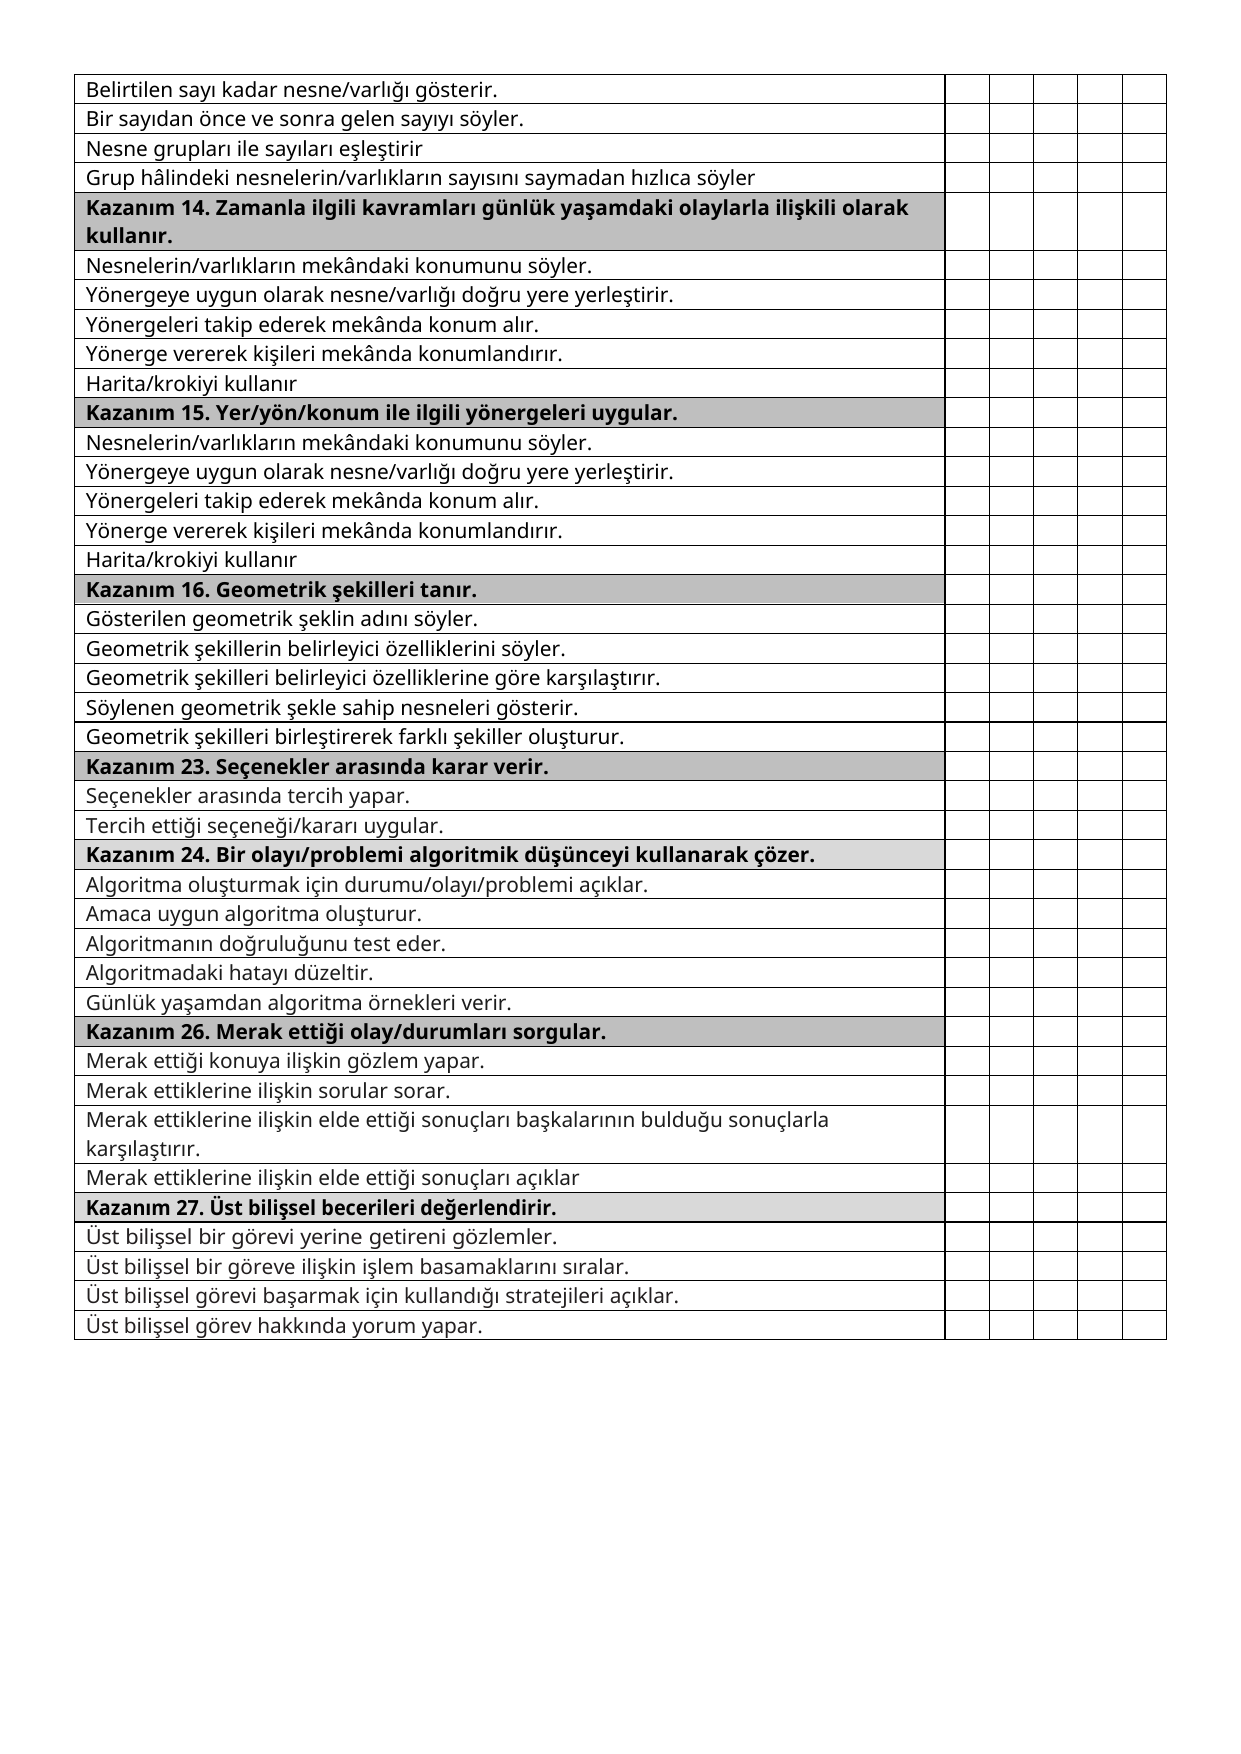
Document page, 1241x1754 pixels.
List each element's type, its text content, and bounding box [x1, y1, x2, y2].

table_cell [990, 693, 1033, 721]
table_cell [990, 1076, 1033, 1104]
table_cell [990, 781, 1033, 810]
table_cell [1123, 457, 1166, 486]
table_cell [1078, 516, 1122, 544]
table_cell [990, 428, 1033, 456]
table_cell Algoritmanın doğruluğunu test eder. [75, 929, 944, 957]
table_cell [1034, 664, 1077, 692]
table_cell [1123, 929, 1166, 957]
table_cell [990, 870, 1033, 898]
table_cell [990, 723, 1033, 751]
table_cell [1123, 958, 1166, 987]
table_cell Üst bilişsel görev hakkında yorum yapar. [75, 1311, 944, 1339]
table_cell [946, 958, 989, 987]
table_cell [1123, 251, 1166, 279]
table_cell [1123, 487, 1166, 515]
table_cell [1034, 605, 1077, 633]
table_cell [990, 899, 1033, 928]
table_cell [1123, 310, 1166, 338]
table_cell Merak ettiklerine ilişkin sorular sorar. [75, 1076, 944, 1104]
table_cell [990, 251, 1033, 279]
table_cell [1078, 752, 1122, 780]
table_cell [1078, 134, 1122, 162]
table_cell [1078, 958, 1122, 987]
table_cell [1123, 1047, 1166, 1075]
table_cell [1123, 752, 1166, 780]
table_cell [1123, 163, 1166, 192]
table_cell Nesnelerin/varlıkların mekândaki konumunu söyler. [75, 428, 944, 456]
table_cell [990, 398, 1033, 427]
table_cell [1078, 1164, 1122, 1192]
table_cell [946, 310, 989, 338]
table_cell Nesne grupları ile sayıları eşleştirir [75, 134, 944, 162]
table_cell [1078, 811, 1122, 839]
table_cell [990, 1281, 1033, 1310]
table_cell Amaca uygun algoritma oluşturur. [75, 899, 944, 928]
table_cell [1034, 1223, 1077, 1251]
table_cell [1123, 369, 1166, 397]
table_cell [1034, 310, 1077, 338]
table_cell [1123, 280, 1166, 309]
table_cell [1078, 487, 1122, 515]
table_cell [990, 929, 1033, 957]
table_cell [946, 75, 989, 103]
table_cell [1123, 1252, 1166, 1280]
table_cell [1078, 1281, 1122, 1310]
table_cell [990, 193, 1033, 250]
table_cell [946, 1311, 989, 1339]
table_cell [1034, 634, 1077, 662]
table_cell [946, 811, 989, 839]
table_cell [946, 605, 989, 633]
table_cell [946, 398, 989, 427]
table_cell [946, 339, 989, 368]
table_cell Kazanım 15. Yer/yön/konum ile ilgili yönergeleri uygular. [75, 398, 944, 427]
table_cell [1034, 398, 1077, 427]
table_cell [1123, 840, 1166, 869]
table_cell [946, 1047, 989, 1075]
table_cell [1078, 988, 1122, 1016]
table_cell [1034, 104, 1077, 133]
table_cell [1123, 605, 1166, 633]
table_cell [946, 1106, 989, 1162]
table_cell Yönerge vererek kişileri mekânda konumlandırır. [75, 339, 944, 368]
table_cell Kazanım 23. Seçenekler arasında karar verir. [75, 752, 944, 780]
table_cell [1034, 134, 1077, 162]
table_cell [1034, 75, 1077, 103]
table_cell Söylenen geometrik şekle sahip nesneleri gösterir. [75, 693, 944, 721]
table_cell Tercih ettiği seçeneği/kararı uygular. [75, 811, 944, 839]
table_cell Nesnelerin/varlıkların mekândaki konumunu söyler. [75, 251, 944, 279]
table_cell [1123, 1193, 1166, 1221]
table_cell [1123, 398, 1166, 427]
table_cell [1123, 988, 1166, 1016]
table_cell [946, 664, 989, 692]
table_cell [1034, 988, 1077, 1016]
table_cell [1078, 369, 1122, 397]
table_cell Yönergeleri takip ederek mekânda konum alır. [75, 310, 944, 338]
table_cell [1078, 605, 1122, 633]
table_cell [1034, 929, 1077, 957]
table_cell [990, 1252, 1033, 1280]
table_cell [1078, 693, 1122, 721]
table_cell [1123, 428, 1166, 456]
table_cell [1123, 134, 1166, 162]
table_cell [946, 988, 989, 1016]
table_cell [990, 1164, 1033, 1192]
table_cell [990, 310, 1033, 338]
table_cell [946, 1281, 989, 1310]
table_cell [1034, 1106, 1077, 1162]
table_cell [946, 1017, 989, 1046]
table_cell [990, 840, 1033, 869]
table_cell [1078, 1193, 1122, 1221]
table_cell [1034, 251, 1077, 279]
table_cell Yönerge vererek kişileri mekânda konumlandırır. [75, 516, 944, 544]
table_cell [946, 870, 989, 898]
table_cell [1034, 546, 1077, 574]
table_cell [1034, 693, 1077, 721]
table_cell [1034, 899, 1077, 928]
table_cell [1123, 870, 1166, 898]
table_cell Kazanım 24. Bir olayı/problemi algoritmik düşünceyi kullanarak çözer. [75, 840, 944, 869]
table_cell [1034, 781, 1077, 810]
table_cell [1034, 1047, 1077, 1075]
table_cell Üst bilişsel bir görevi yerine getireni gözlemler. [75, 1223, 944, 1251]
table_cell [1078, 398, 1122, 427]
table_cell [1123, 634, 1166, 662]
table_cell [1034, 369, 1077, 397]
table_cell [990, 958, 1033, 987]
table_cell [946, 280, 989, 309]
table_cell [1078, 870, 1122, 898]
table_cell [990, 752, 1033, 780]
table_cell [1123, 575, 1166, 603]
table_cell [1078, 457, 1122, 486]
table_cell [1123, 1164, 1166, 1192]
table_cell Merak ettiklerine ilişkin elde ettiği sonuçları açıklar [75, 1164, 944, 1192]
table_cell [1123, 75, 1166, 103]
table_cell [946, 251, 989, 279]
table_cell [946, 1252, 989, 1280]
table_cell [1034, 339, 1077, 368]
table_cell [1034, 870, 1077, 898]
table_cell [946, 1076, 989, 1104]
table_cell Yönergeye uygun olarak nesne/varlığı doğru yere yerleştirir. [75, 457, 944, 486]
table_cell [990, 1193, 1033, 1221]
table_cell [1123, 781, 1166, 810]
table_cell Gösterilen geometrik şeklin adını söyler. [75, 605, 944, 633]
table_cell [1078, 664, 1122, 692]
table_cell Bir sayıdan önce ve sonra gelen sayıyı söyler. [75, 104, 944, 133]
table_cell [990, 605, 1033, 633]
table_cell [1034, 428, 1077, 456]
table_cell [1123, 1311, 1166, 1339]
table_cell [1078, 310, 1122, 338]
table_cell [1078, 546, 1122, 574]
table_cell [1034, 457, 1077, 486]
table_cell [990, 104, 1033, 133]
table_cell [1078, 929, 1122, 957]
table_cell Yönergeye uygun olarak nesne/varlığı doğru yere yerleştirir. [75, 280, 944, 309]
table_cell [990, 516, 1033, 544]
table_cell [946, 1223, 989, 1251]
table_cell [1123, 104, 1166, 133]
table_cell [990, 1223, 1033, 1251]
table_cell [1034, 1311, 1077, 1339]
table_cell Algoritmadaki hatayı düzeltir. [75, 958, 944, 987]
table_cell [1123, 1076, 1166, 1104]
table_cell [1034, 840, 1077, 869]
table_cell [990, 487, 1033, 515]
table_cell [946, 134, 989, 162]
table_cell [990, 546, 1033, 574]
table_cell [1078, 339, 1122, 368]
table_cell [990, 988, 1033, 1016]
table_cell [1123, 516, 1166, 544]
table_cell Yönergeleri takip ederek mekânda konum alır. [75, 487, 944, 515]
table_cell Geometrik şekilleri birleştirerek farklı şekiller oluşturur. [75, 723, 944, 751]
table_cell [990, 457, 1033, 486]
table_cell [946, 457, 989, 486]
table_cell Günlük yaşamdan algoritma örnekleri verir. [75, 988, 944, 1016]
table_cell [990, 634, 1033, 662]
table_cell [1078, 428, 1122, 456]
table_cell Geometrik şekillerin belirleyici özelliklerini söyler. [75, 634, 944, 662]
table_cell [1078, 575, 1122, 603]
table_cell [990, 1017, 1033, 1046]
table_cell [1078, 104, 1122, 133]
table_cell [1034, 752, 1077, 780]
table_cell [1078, 899, 1122, 928]
table_cell Grup hâlindeki nesnelerin/varlıkların sayısını saymadan hızlıca söyler [75, 163, 944, 192]
table_cell Kazanım 26. Merak ettiği olay/durumları sorgular. [75, 1017, 944, 1046]
table_cell [990, 163, 1033, 192]
table_cell [946, 193, 989, 250]
table_cell [1123, 723, 1166, 751]
table_cell [1034, 958, 1077, 987]
table_cell Üst bilişsel görevi başarmak için kullandığı stratejileri açıklar. [75, 1281, 944, 1310]
table_cell [1123, 664, 1166, 692]
table_cell [990, 1106, 1033, 1162]
table_cell Algoritma oluşturmak için durumu/olayı/problemi açıklar. [75, 870, 944, 898]
table_cell [1078, 163, 1122, 192]
table_cell [990, 339, 1033, 368]
table_cell [1078, 280, 1122, 309]
table_cell [1034, 280, 1077, 309]
table_cell Kazanım 27. Üst bilişsel becerileri değerlendirir. [75, 1193, 944, 1221]
table_cell [1034, 1281, 1077, 1310]
table_cell [990, 75, 1033, 103]
table_cell [946, 781, 989, 810]
table_cell [1078, 1076, 1122, 1104]
table_cell [1123, 546, 1166, 574]
table_cell [1123, 1017, 1166, 1046]
table_cell [990, 134, 1033, 162]
table_cell Seçenekler arasında tercih yapar. [75, 781, 944, 810]
table_cell [1034, 1252, 1077, 1280]
table_cell [1078, 1223, 1122, 1251]
table_cell [946, 1193, 989, 1221]
table_cell [1078, 251, 1122, 279]
table_cell [946, 1164, 989, 1192]
table_cell [1078, 634, 1122, 662]
table_cell [1034, 575, 1077, 603]
table_cell [1123, 339, 1166, 368]
table_cell [1078, 1017, 1122, 1046]
table_cell [946, 104, 989, 133]
table_cell [946, 840, 989, 869]
table_cell [1078, 1252, 1122, 1280]
table_cell Geometrik şekilleri belirleyici özelliklerine göre karşılaştırır. [75, 664, 944, 692]
table_cell [1078, 723, 1122, 751]
table_cell Harita/krokiyi kullanır [75, 546, 944, 574]
table_cell [990, 811, 1033, 839]
table_cell [1123, 1106, 1166, 1162]
table_cell Kazanım 16. Geometrik şekilleri tanır. [75, 575, 944, 603]
table_cell [990, 369, 1033, 397]
table_cell Merak ettiği konuya ilişkin gözlem yapar. [75, 1047, 944, 1075]
table_cell [1034, 1076, 1077, 1104]
table_cell Merak ettiklerine ilişkin elde ettiği sonuçları başkalarının bulduğu sonuçlarla karşılaştırır. [75, 1106, 944, 1162]
table_cell [946, 516, 989, 544]
table_cell [1034, 1193, 1077, 1221]
table_cell [1078, 1106, 1122, 1162]
table_cell [1123, 811, 1166, 839]
table_cell [1034, 487, 1077, 515]
table_cell [1078, 1311, 1122, 1339]
table_cell Harita/krokiyi kullanır [75, 369, 944, 397]
table_cell [990, 1047, 1033, 1075]
table_cell [1034, 1017, 1077, 1046]
table_cell [1078, 75, 1122, 103]
table_cell [1123, 1281, 1166, 1310]
table_cell [946, 546, 989, 574]
table_cell [990, 575, 1033, 603]
table_cell [946, 369, 989, 397]
table_cell [946, 929, 989, 957]
table_cell [1034, 163, 1077, 192]
table_cell [1078, 193, 1122, 250]
table_cell [946, 723, 989, 751]
table_cell [990, 664, 1033, 692]
table_cell [1078, 840, 1122, 869]
table_cell [946, 428, 989, 456]
table_cell [1034, 516, 1077, 544]
table_cell [990, 280, 1033, 309]
table_cell [1123, 693, 1166, 721]
table_cell [1034, 811, 1077, 839]
table_cell [1123, 899, 1166, 928]
table_cell [946, 487, 989, 515]
table_cell [1078, 1047, 1122, 1075]
table_cell [1078, 781, 1122, 810]
table_cell [1034, 193, 1077, 250]
table_cell Üst bilişsel bir göreve ilişkin işlem basamaklarını sıralar. [75, 1252, 944, 1280]
table_cell Kazanım 14. Zamanla ilgili kavramları günlük yaşamdaki olaylarla ilişkili olarak kullanır. [75, 193, 944, 250]
table_cell [946, 752, 989, 780]
table_cell [946, 575, 989, 603]
table_cell [1123, 193, 1166, 250]
table_cell [1123, 1223, 1166, 1251]
table_cell [946, 899, 989, 928]
table_cell [1034, 723, 1077, 751]
table_cell [946, 634, 989, 662]
table_cell [946, 693, 989, 721]
table_cell [946, 163, 989, 192]
table_cell [990, 1311, 1033, 1339]
table_cell Belirtilen sayı kadar nesne/varlığı gösterir. [75, 75, 944, 103]
table_cell [1034, 1164, 1077, 1192]
